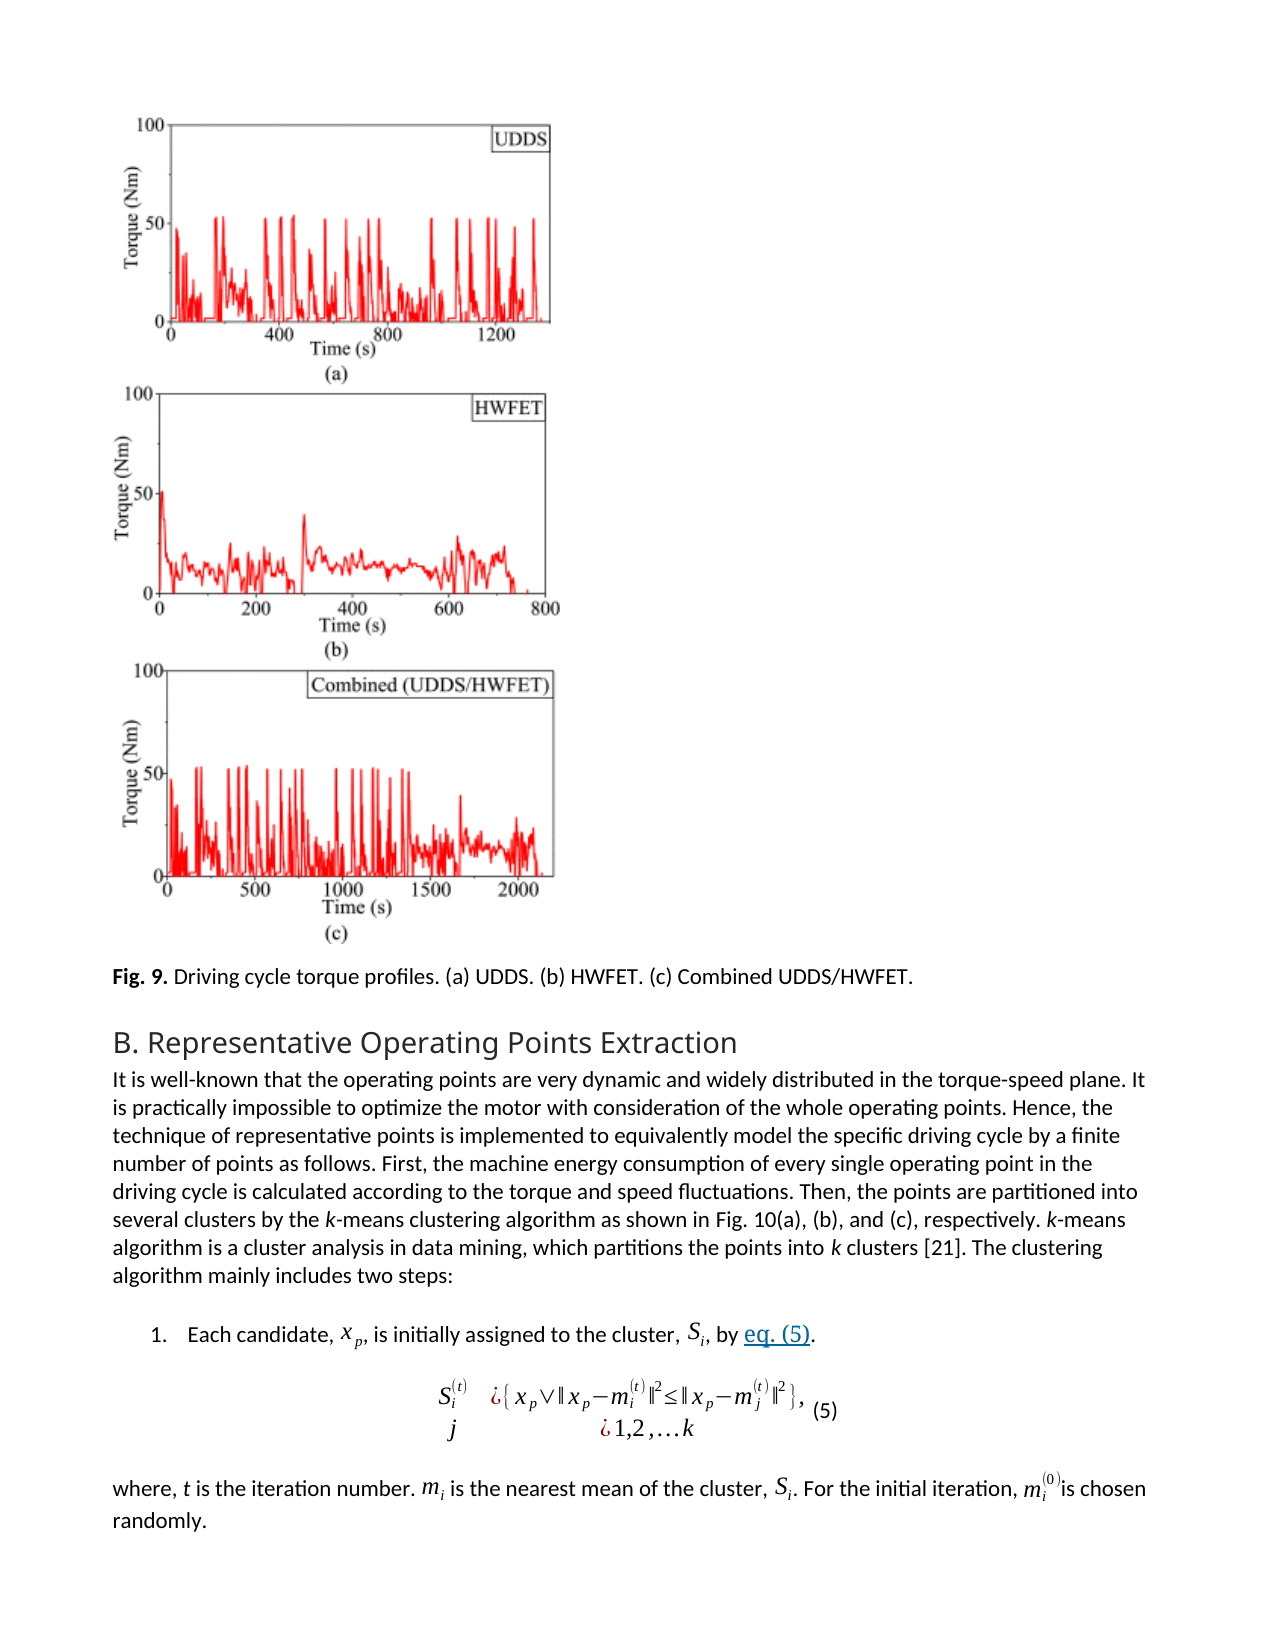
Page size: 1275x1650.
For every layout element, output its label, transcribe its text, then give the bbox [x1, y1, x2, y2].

text where, t is the iteration number. is the nearest mean of the cluster, . For the initial iteration, is chosen randomly. [112, 1471, 1162, 1534]
text It is well-known that the operating points are very dynamic and widely distributed in the torque-speed plane. It is practically impossible to optimize the motor with consideration of the whole operating points. Hence, the technique of representative points is implemented to equivalently model the specific driving cycle by a finite number of points as follows. First, the machine energy consumption of every single operating point in the driving cycle is calculated according to the torque and speed fluctuations. Then, the points are partitioned into several clusters by the k-means clustering algorithm as shown in Fig. 10(a), (b), and (c), respectively. k-means algorithm is a cluster analysis in data mining, which partitions the points into k clusters [21]. The clustering algorithm mainly includes two steps: [112, 1065, 1162, 1289]
text Fig. 9. Driving cycle torque profiles. (a) UDDS. (b) HWFET. (c) Combined UDDS/HWFET. [112, 962, 1162, 990]
picture [112, 112, 563, 944]
list Each candidate, , is initially assigned to the cluster, , by eq. (5). [150, 1318, 1162, 1349]
text (5) [112, 1377, 1162, 1442]
subtitle B. Representative Operating Points Extraction [112, 1023, 1162, 1062]
